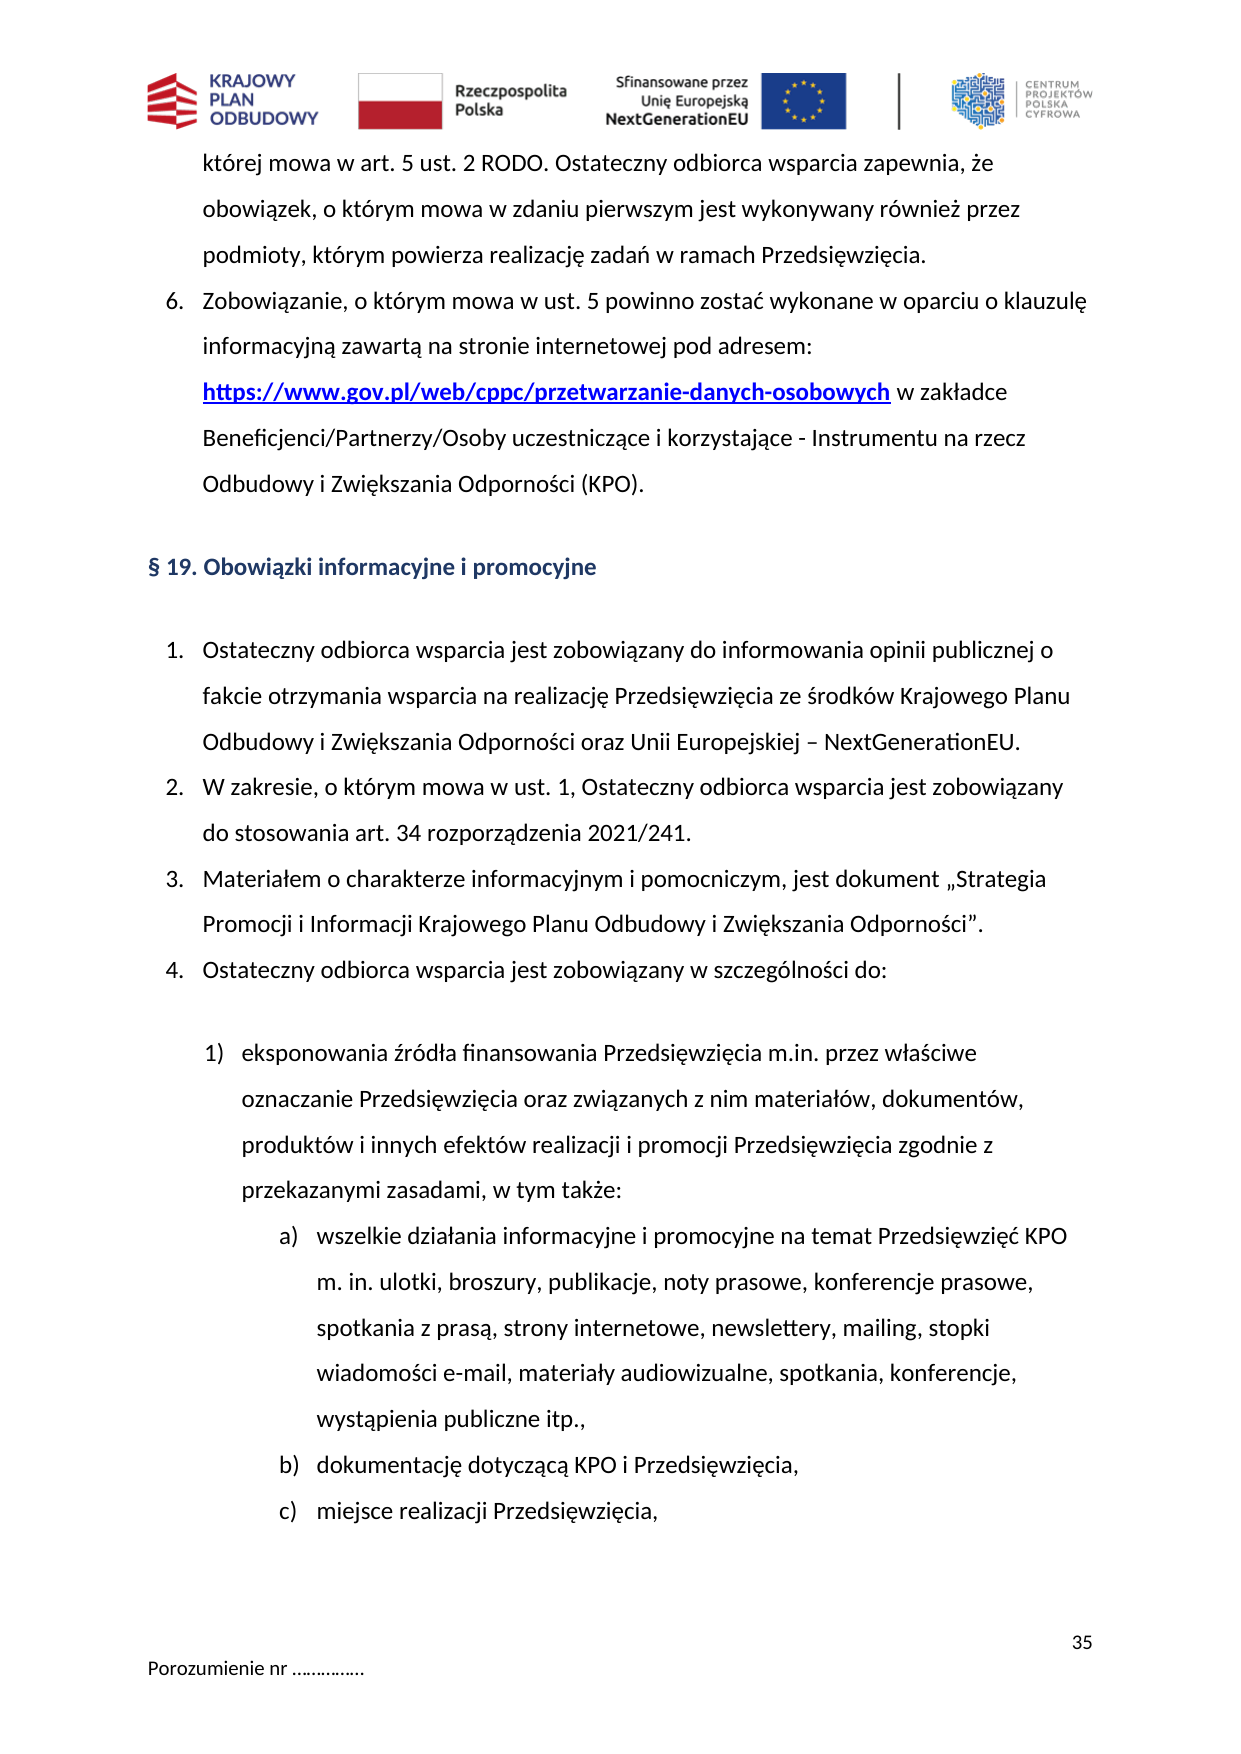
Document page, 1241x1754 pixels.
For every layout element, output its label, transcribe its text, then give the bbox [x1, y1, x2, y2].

list Ostateczny odbiorca wsparcia jest zobowiązany do informowania opinii publicznej o fakcie otrzymania wsparcia na realizację Przedsięwzięcia ze środków Krajowego Planu Odbudowy i Zwiększania Odporności oraz Unii Europejskiej – NextGenerationEU. [165, 634, 1093, 756]
list Materiałem o charakterze informacyjnym i pomocniczym, jest dokument „Strategia Promocji i Informacji Krajowego Planu Odbudowy i Zwiększania Odporności”. [165, 863, 1093, 939]
list miejsce realizacji Przedsięwzięcia, [279, 1495, 1093, 1525]
list Zobowiązanie, o którym mowa w ust. 5 powinno zostać wykonane w oparciu o klauzulę informacyjną zawartą na stronie internetowej pod adresem: https://www.gov.pl/web/cppc/przetwarzanie-danych-osobowych w zakładce Beneficjenci/Partnerzy/Osoby uczestniczące i korzystające - Instrumentu na rzecz Odbudowy i Zwiększania Odporności (KPO). [165, 285, 1093, 498]
list Ostateczny odbiorca wsparcia jest zobowiązany w szczególności do: [165, 954, 1093, 985]
subtitle § 19. Obowiązki informacyjne i promocyjne [148, 551, 1093, 581]
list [165, 148, 1093, 269]
picture [147, 73, 1093, 130]
list W zakresie, o którym mowa w ust. 1, Ostateczny odbiorca wsparcia jest zobowiązany do stosowania art. 34 rozporządzenia 2021/241. [165, 771, 1093, 848]
list eksponowania źródła finansowania Przedsięwzięcia m.in. przez właściwe oznaczanie Przedsięwzięcia oraz związanych z nim materiałów, dokumentów, produktów i innych efektów realizacji i promocji Przedsięwzięcia zgodnie z przekazanymi zasadami, w tym także: [204, 1037, 1093, 1205]
list dokumentację dotyczącą KPO i Przedsięwzięcia, [279, 1449, 1093, 1479]
list wszelkie działania informacyjne i promocyjne na temat Przedsięwzięć KPO m. in. ulotki, broszury, publikacje, noty prasowe, konferencje prasowe, spotkania z prasą, strony internetowe, newslettery, mailing, stopki wiadomości e-mail, materiały audiowizualne, spotkania, konferencje, wystąpienia publiczne itp., [279, 1220, 1093, 1434]
